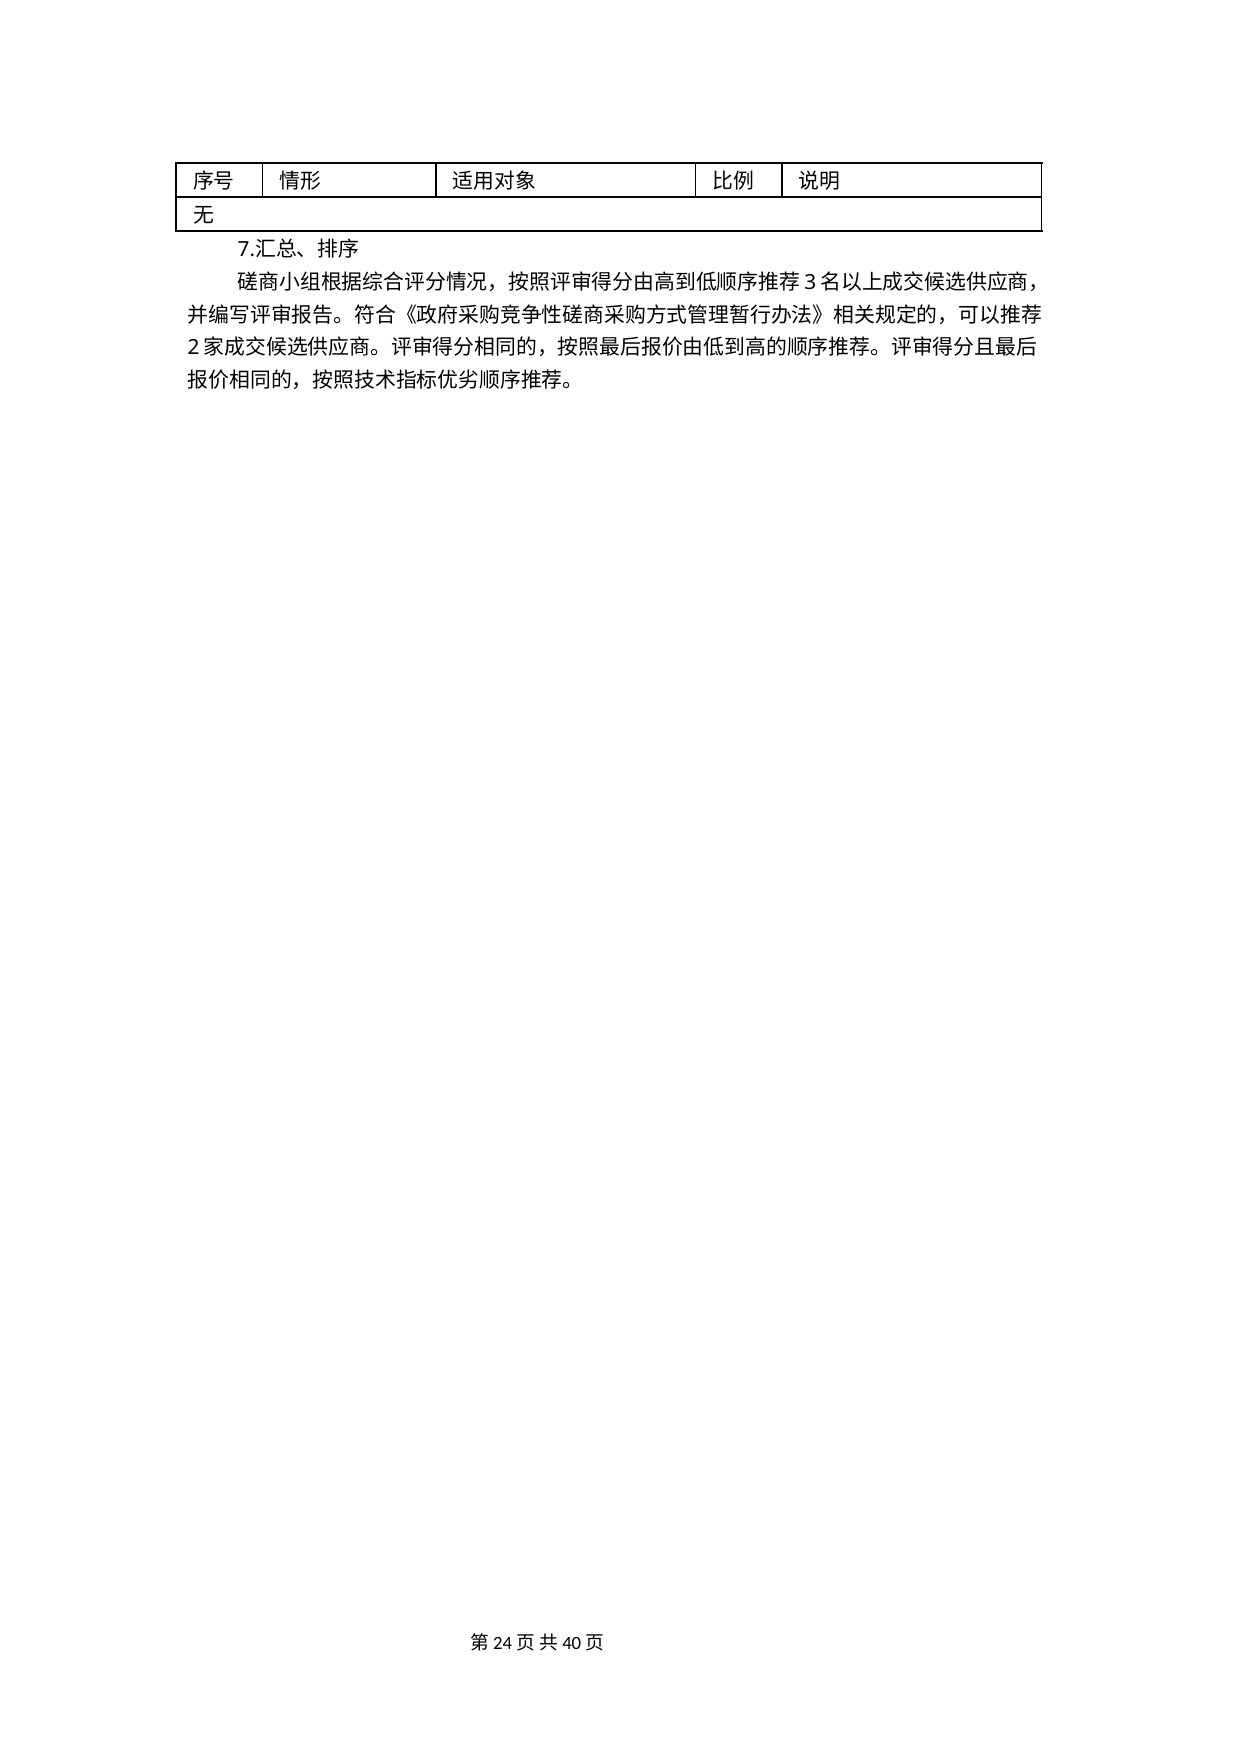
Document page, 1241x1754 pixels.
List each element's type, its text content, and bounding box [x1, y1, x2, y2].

table_header 说明 [783, 164, 1041, 196]
table_header 序号 [177, 164, 262, 196]
text 磋商小组根据综合评分情况，按照评审得分由高到低顺序推荐3名以上成交候选供应商，并编写评审报告。符合《政府采购竞争性磋商采购方式管理暂行办法》相关规定的，可以推荐2家成交候选供应商。评审得分相同的，按照最后报价由低到高的顺序推荐。评审得分且最后报价相同的，按照技术指标优劣顺序推荐。 [187, 264, 1053, 394]
text 7.汇总、排序 [187, 232, 1053, 264]
table_header 适用对象 [437, 164, 695, 196]
table_header 比例 [696, 164, 781, 196]
table_cell 无 [177, 198, 1041, 230]
table_header 情形 [263, 164, 435, 196]
